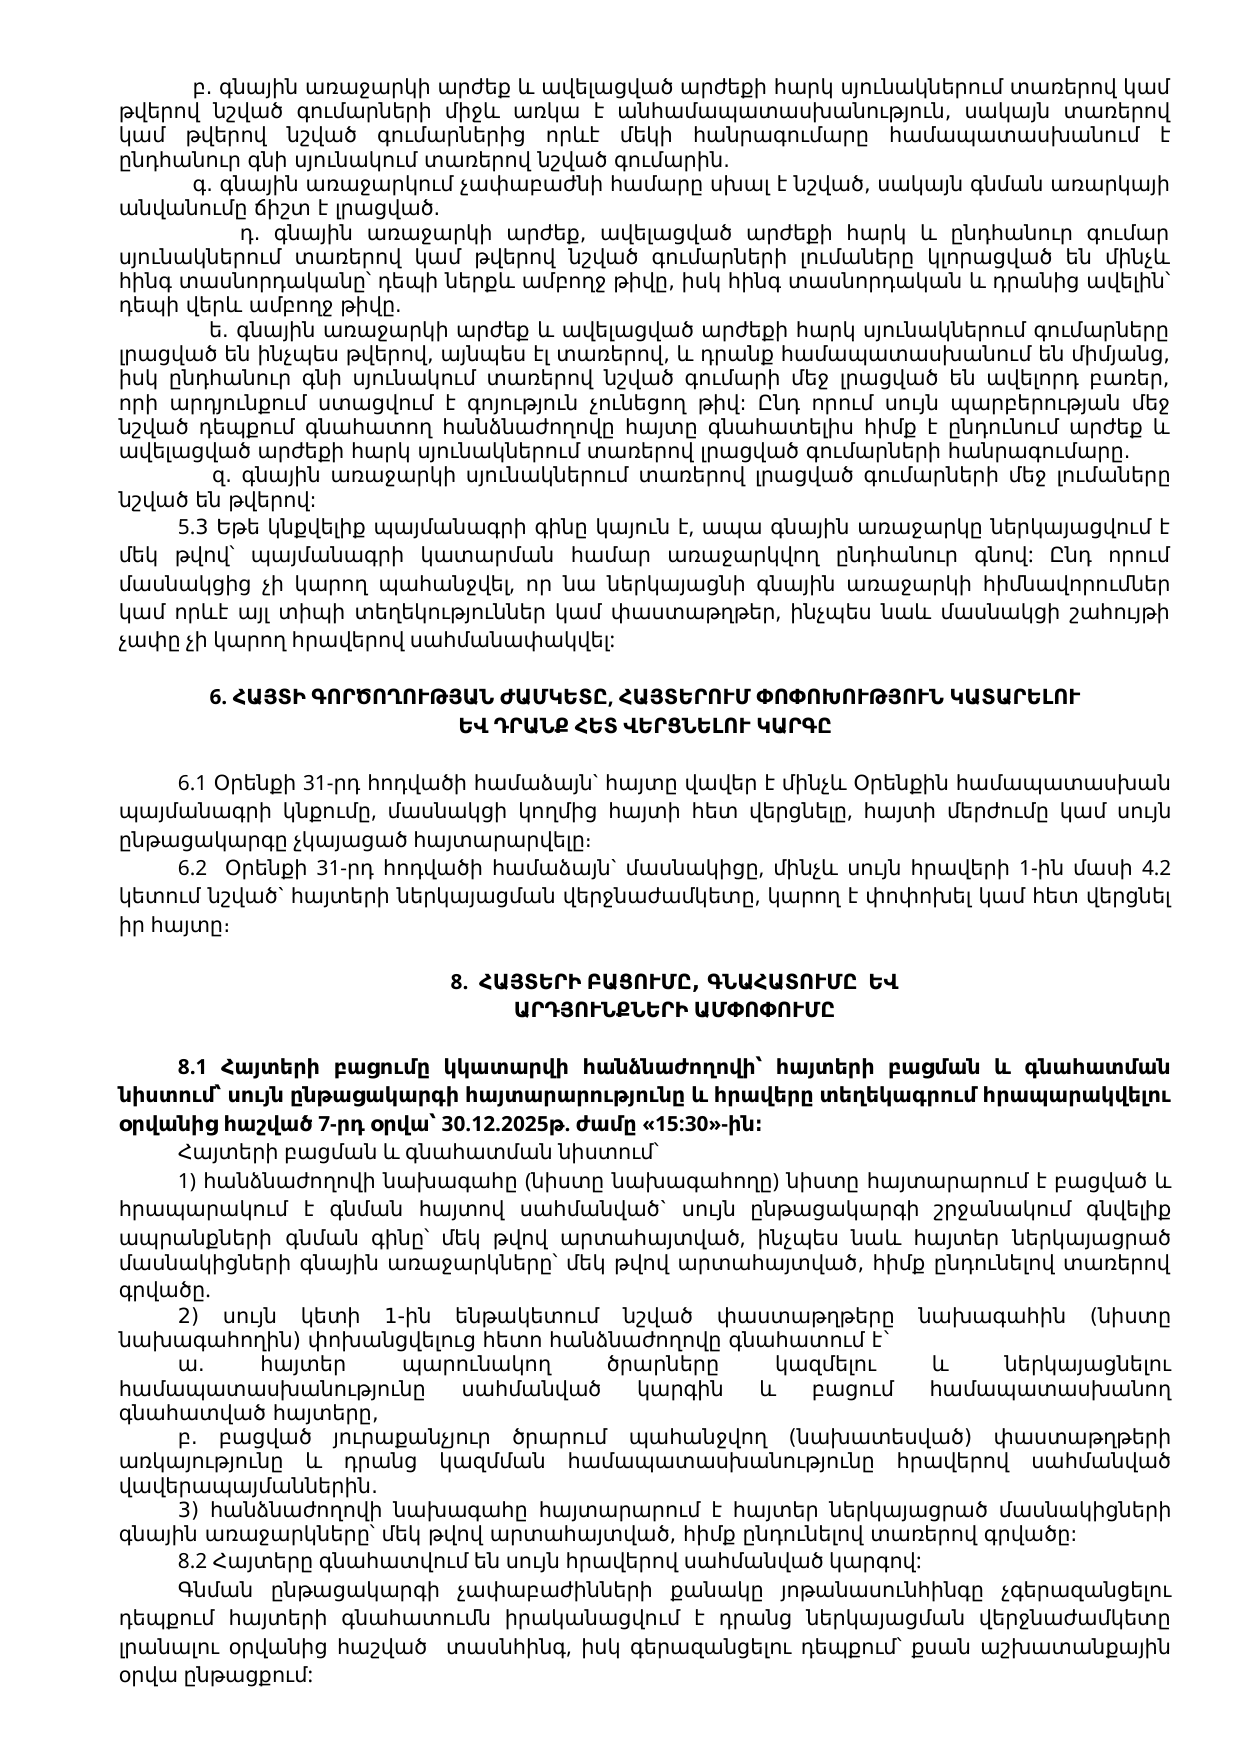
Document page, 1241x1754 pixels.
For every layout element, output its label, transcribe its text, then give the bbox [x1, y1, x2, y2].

text ե. գնային առաջարկի արժեք և ավելացված արժեքի հարկ սյունակներում գումարները լրացված են ինչպես թվերով, այնպես էլ տառերով, և դրանք համապատասխանում են միմյանց, իսկ ընդհանուր գնի սյունակում տառերով նշված գումարի մեջ լրացված են ավելորդ բառեր, որի արդյունքում ստացվում է գոյություն չունեցող թիվ: Ընդ որում սույն պարբերության մեջ նշված դեպքում գնահատող հանձնաժողովը հայտը գնահատելիս հիմք է ընդունում արժեք և ավելացված արժեքի հարկ սյունակներում տառերով լրացված գումարների հանրագումարը. [118, 318, 1171, 463]
text Գնման ընթացակարգի չափաբաժինների քանակը յոթանասունհինգը չգերազանցելու դեպքում հայտերի գնահատումն իրականացվում է դրանց ներկայացման վերջնաժամկետը լրանալու օրվանից հաշված տասնհինգ, իսկ գերազանցելու դեպքում՝ քսան աշխատանքային օրվա ընթացքում: [118, 1575, 1171, 1689]
text 2) սույն կետի 1-ին ենթակետում նշված փաստաթղթերը նախագահին (նիստը նախագահողին) փոխանցվելուց հետո հանձնաժողովը գնահատում է` [118, 1304, 1171, 1352]
text 1) հանձնաժողովի նախագահը (նիստը նախագահողը) նիստը հայտարարում է բացված և հրապարակում է գնման հայտով սահմանված` սույն ընթացակարգի շրջանակում գնվելիք ապրանքների գնման գինը՝ մեկ թվով արտահայտված, ինչպես նաև հայտեր ներկայացրած մասնակիցների գնային առաջարկները՝ մեկ թվով արտահայտված, հիմք ընդունելով տառերով գրվածը. [118, 1166, 1171, 1304]
text գ. գնային առաջարկում չափաբաժնի համարը սխալ է նշված, սակայն գնման առարկայի անվանումը ճիշտ է լրացված. [118, 172, 1171, 221]
text 6.1 Օրենքի 31-րդ հոդվածի համաձայն` հայտը վավեր է մինչև Օրենքին համապատասխան պայմանագրի կնքումը, մասնակցի կողմից հայտի հետ վերցնելը, հայտի մերժումը կամ սույն ընթացակարգը չկայացած հայտարարվելը։ [118, 768, 1171, 853]
text ա. հայտեր պարունակող ծրարները կազմելու և ներկայացնելու համապատասխանությունը սահմանված կարգին և բացում համապատասխանող գնահատված հայտերը, [118, 1352, 1171, 1425]
text 8.1 Հայտերի բացումը կկատարվի հանձնաժողովի՝ հայտերի բացման և գնահատման նիստում՝ սույն ընթացակարգի հայտարարությունը և հրավերը տեղեկագրում հրապարակվելու օրվանից հաշված 7-րդ օրվա՝ 30.12.2025թ. ժամը «15:30»-ին։ [118, 1052, 1171, 1137]
text զ. գնային առաջարկի սյունակներում տառերով լրացված գումարների մեջ լումաները նշված են թվերով: [118, 463, 1171, 512]
text ԵՎ ԴՐԱՆՔ ՀԵՏ ՎԵՐՑՆԵԼՈՒ ԿԱՐԳԸ [118, 711, 1171, 739]
text 6.2 Օրենքի 31-րդ հոդվածի համաձայն` մասնակիցը, մինչև սույն հրավերի 1-ին մասի 4.2 կետում նշված` հայտերի ներկայացման վերջնաժամկետը, կարող է փոփոխել կամ հետ վերցնել իր հայտը։ [118, 853, 1171, 938]
text 5.3 Եթե կնքվելիք պայմանագրի գինը կայուն է, ապա գնային առաջարկը ներկայացվում է մեկ թվով՝ պայմանագրի կատարման համար առաջարկվող ընդհանուր գնով: Ընդ որում մասնակցից չի կարող պահանջվել, որ նա ներկայացնի գնային առաջարկի հիմնավորումներ կամ որևէ այլ տիպի տեղեկություններ կամ փաստաթղթեր, ինչպես նաև մասնակցի շահույթի չափը չի կարող հրավերով սահմանափակվել: [118, 512, 1171, 654]
text 3) հանձնաժողովի նախագահը հայտարարում է հայտեր ներկայացրած մասնակիցների գնային առաջարկները՝ մեկ թվով արտահայտված, հիմք ընդունելով տառերով գրվածը: [118, 1498, 1171, 1547]
text ԱՐԴՅՈՒՆՔՆԵՐԻ ԱՄՓՈՓՈՒՄԸ [118, 995, 1171, 1024]
text դ. գնային առաջարկի արժեք, ավելացված արժեքի հարկ և ընդհանուր գումար սյունակներում տառերով կամ թվերով նշված գումարների լումաները կլորացված են մինչև հինգ տասնորդականը՝ դեպի ներքև ամբողջ թիվը, իսկ հինգ տասնորդական և դրանից ավելին՝ դեպի վերև ամբողջ թիվը. [118, 221, 1171, 318]
text 6. ՀԱՅՏԻ ԳՈՐԾՈՂՈՒԹՅԱՆ ԺԱՄԿԵՏԸ, ՀԱՅՏԵՐՈՒՄ ՓՈՓՈԽՈՒԹՅՈՒՆ ԿԱՏԱՐԵԼՈՒ [118, 682, 1171, 711]
text բ. գնային առաջարկի արժեք և ավելացված արժեքի հարկ սյունակներում տառերով կամ թվերով նշված գումարների միջև առկա է անհամապատասխանություն, սակայն տառերով կամ թվերով նշված գումարներից որևէ մեկի հանրագումարը համապատասխանում է ընդհանուր գնի սյունակում տառերով նշված գումարին. [118, 75, 1171, 172]
text 8.2 Հայտերը գնահատվում են սույն հրավերով սահմանված կարգով: [118, 1547, 1171, 1575]
text Հայտերի բացման և գնահատման նիստում՝ [118, 1137, 1171, 1166]
text բ. բացված յուրաքանչյուր ծրարում պահանջվող (նախատեսված) փաստաթղթերի առկայությունը և դրանց կազմման համապատասխանությունը հրավերով սահմանված վավերապայմաններին. [118, 1425, 1171, 1498]
text 8. ՀԱՅՏԵՐԻ ԲԱՑՈՒՄԸ, ԳՆԱՀԱՏՈՒՄԸ ԵՎ [118, 967, 1171, 995]
